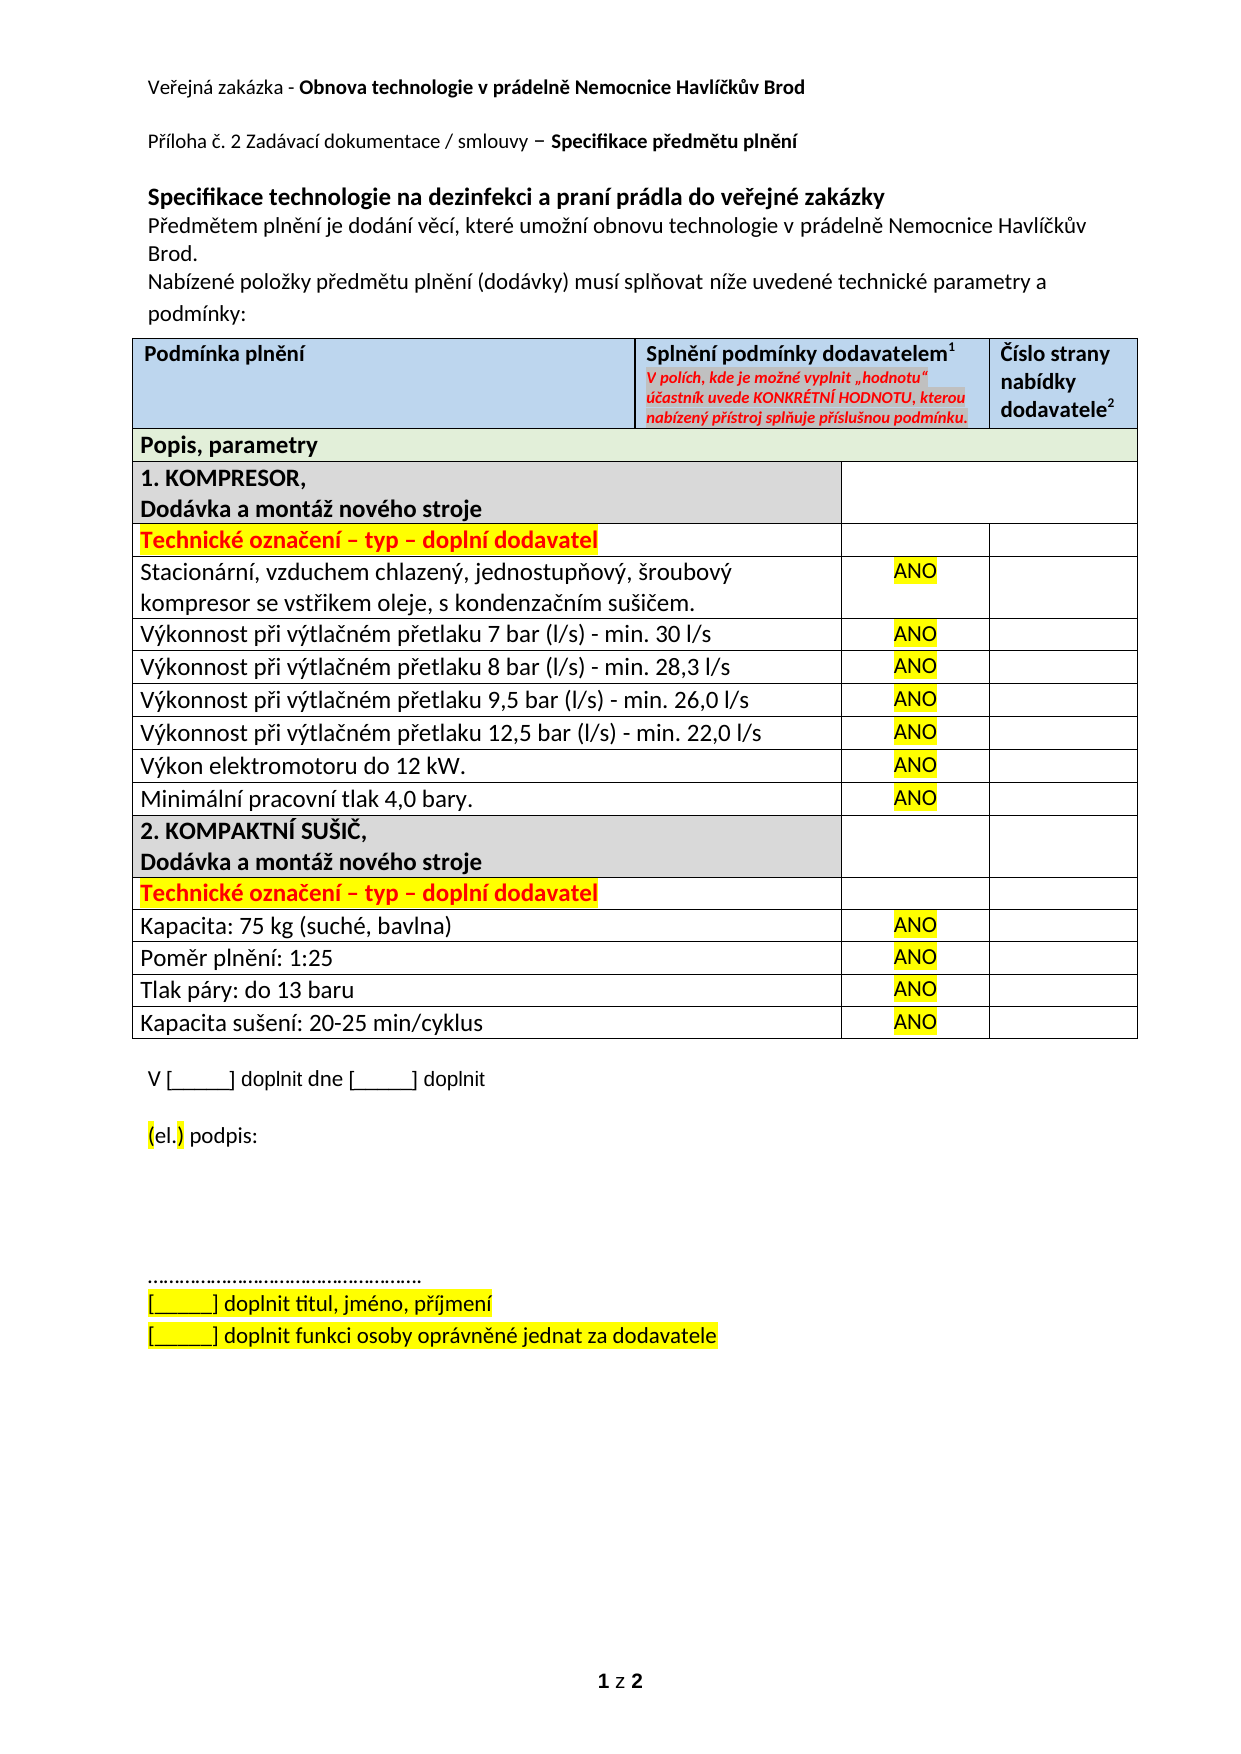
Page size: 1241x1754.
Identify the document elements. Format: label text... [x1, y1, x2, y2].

table_cell [990, 684, 1137, 716]
table_cell ANO [842, 942, 989, 973]
table_cell [842, 524, 989, 556]
table_cell Výkonnost při výtlačném přetlaku 9,5 bar (l/s) - min. 26,0 l/s [133, 684, 841, 716]
table_cell Technické označení – typ – doplní dodavatel [133, 524, 841, 556]
table_cell Výkon elektromotoru do 12 kW. [133, 750, 841, 782]
table_cell ANO [842, 619, 989, 650]
text Specifikace technologie na dezinfekci a praní prádla do veřejné zakázky [148, 181, 1093, 211]
table_cell ANO [842, 910, 989, 941]
table_cell [990, 783, 1137, 814]
table_cell [990, 910, 1137, 941]
table_cell 1. KOMPRESOR, Dodávka a montáž nového stroje [133, 462, 841, 523]
table_cell [990, 878, 1137, 909]
text Veřejná zakázka - Obnova technologie v prádelně Nemocnice Havlíčkův Brod [148, 74, 1093, 99]
table_cell ANO [842, 783, 989, 814]
table_cell Technické označení – typ – doplní dodavatel [133, 878, 841, 909]
table_cell Tlak páry: do 13 baru [133, 975, 841, 1006]
table_cell Poměr plnění: 1:25 [133, 942, 841, 973]
table_cell [990, 942, 1137, 973]
table_cell ANO [842, 651, 989, 683]
table_header Podmínka plnění [133, 339, 634, 428]
table_header Splnění podmínky dodavatelem V polích, kde je možné vyplnit „hodnotu“ účastník uvede KONKRÉTNÍ HODNOTU, kterou nabízený přístroj splňuje příslušnou podmínku. [636, 339, 989, 428]
table_cell [990, 651, 1137, 683]
table_cell Výkonnost při výtlačném přetlaku 7 bar (l/s) - min. 30 l/s [133, 619, 841, 650]
table_cell Kapacita: 75 kg (suché, bavlna) [133, 910, 841, 941]
text Příloha č. 2 Zadávací dokumentace / smlouvy – Specifikace předmětu plnění [148, 125, 1093, 155]
table_cell [990, 1007, 1137, 1038]
table_cell ANO [842, 975, 989, 1006]
table_cell Výkonnost při výtlačném přetlaku 12,5 bar (l/s) - min. 22,0 l/s [133, 717, 841, 749]
table_cell [842, 462, 1137, 523]
table_cell [990, 524, 1137, 556]
table_cell ANO [842, 717, 989, 749]
table_cell [842, 816, 989, 877]
table_cell ANO [842, 750, 989, 782]
table_cell [990, 619, 1137, 650]
table_cell Výkonnost při výtlačném přetlaku 8 bar (l/s) - min. 28,3 l/s [133, 651, 841, 683]
table_cell Minimální pracovní tlak 4,0 bary. [133, 783, 841, 814]
table_cell 2. KOMPAKTNÍ SUŠIČ, Dodávka a montáž nového stroje [133, 816, 841, 877]
table_cell [842, 878, 989, 909]
text (el.) podpis: [184, 1121, 1093, 1149]
table_cell ANO [842, 684, 989, 716]
table_cell [990, 975, 1137, 1006]
table_header Popis, parametry [133, 429, 1137, 461]
table_cell ANO [842, 1007, 989, 1038]
table_cell [990, 557, 1137, 618]
text Předmětem plnění je dodání věcí, které umožní obnovu technologie v prádelně Nemocnice Havlíčkův Brod. [148, 211, 1093, 267]
text ……………………………………………. [148, 1261, 1093, 1289]
text V dne [148, 1064, 1093, 1092]
table_cell ANO [842, 557, 989, 618]
text Nabízené položky předmětu plnění (dodávky) musí splňovat níže uvedené technické parametry a podmínky: [148, 267, 1093, 327]
table_cell Stacionární, vzduchem chlazený, jednostupňový, šroubový kompresor se vstřikem oleje, s kondenzačním sušičem. [133, 557, 841, 618]
table_cell [990, 750, 1137, 782]
table_cell [990, 717, 1137, 749]
table_header Číslo strany nabídky dodavatele [990, 339, 1137, 428]
table_cell [990, 816, 1137, 877]
table_cell Kapacita sušení: 20-25 min/cyklus [133, 1007, 841, 1038]
